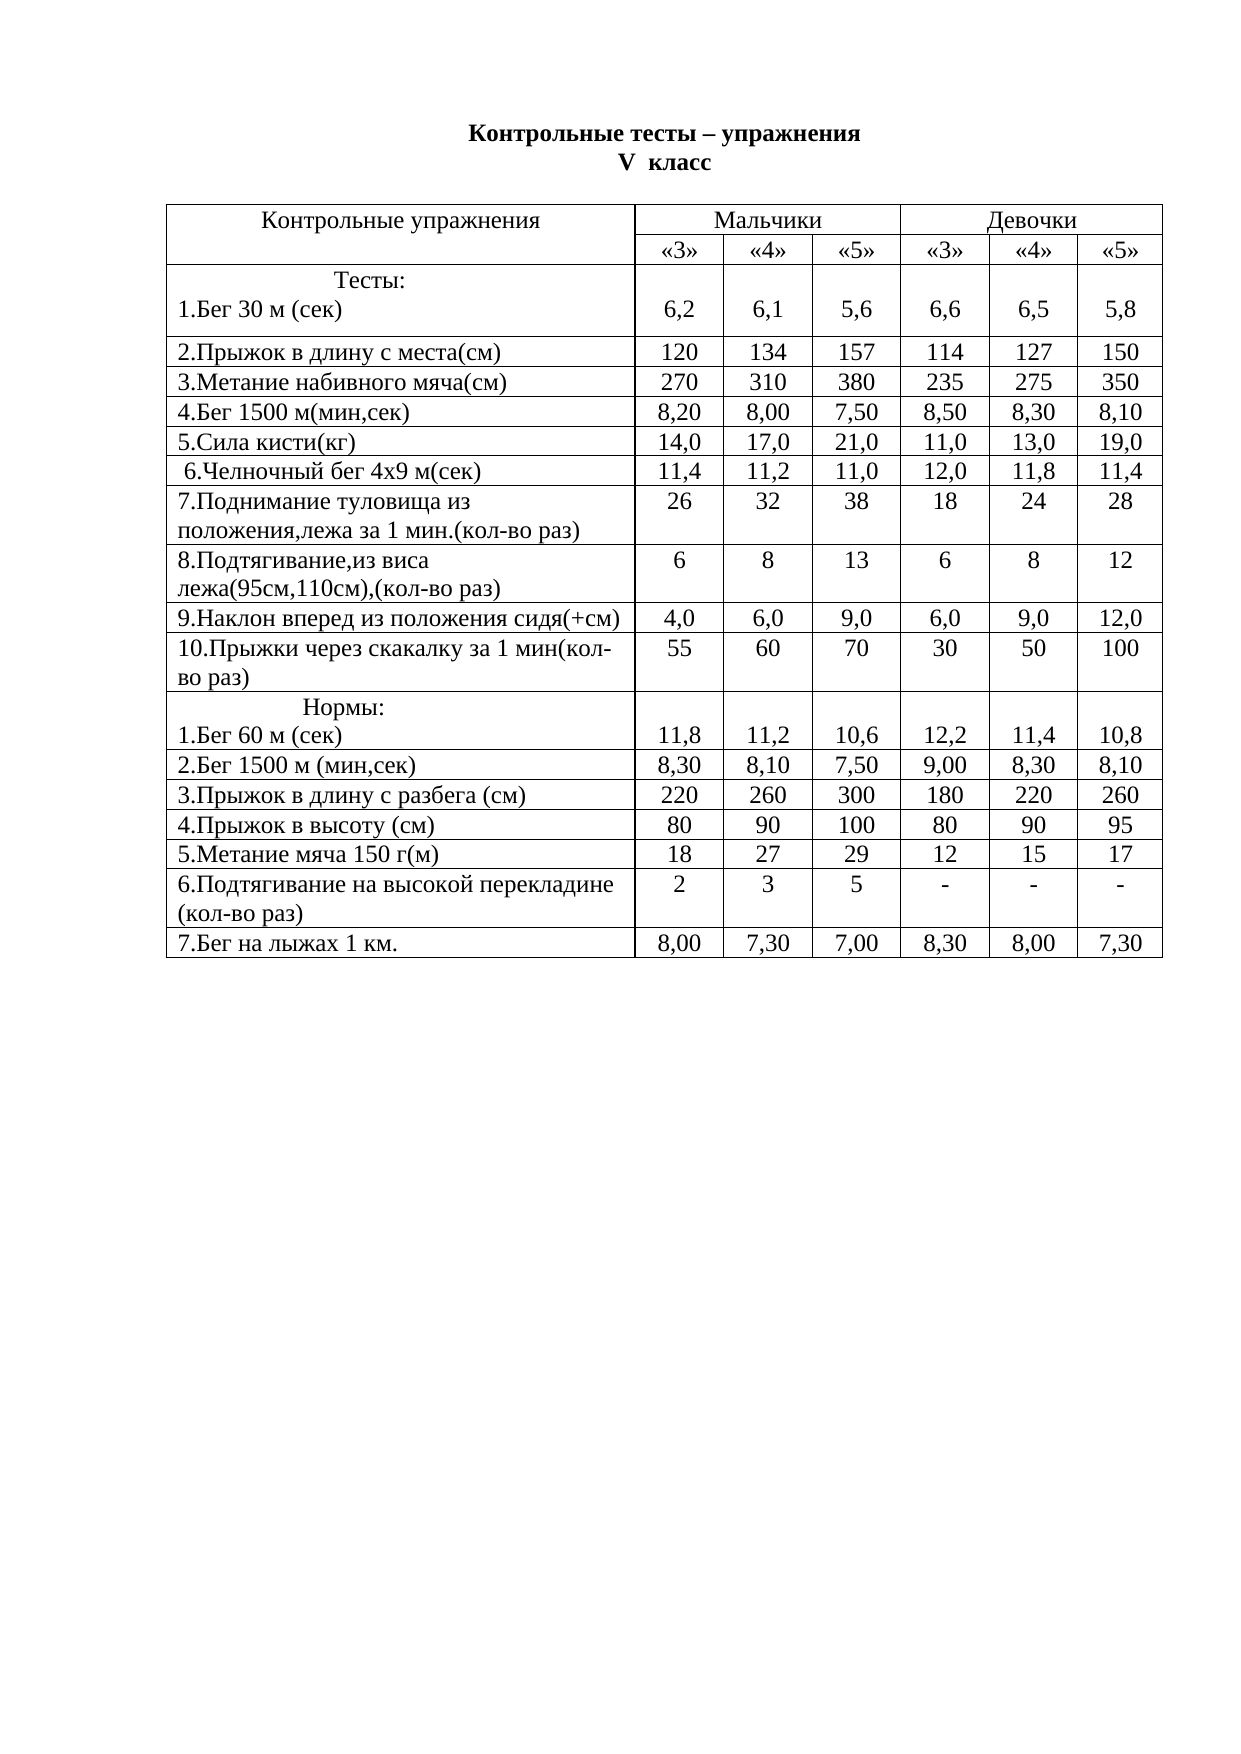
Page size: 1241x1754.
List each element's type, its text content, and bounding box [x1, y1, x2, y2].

table_cell 4.Прыжок в высоту (см) [167, 810, 634, 838]
table_cell 270 [636, 367, 723, 396]
table_cell 8,00 [724, 397, 812, 426]
table_cell 100 [1078, 633, 1162, 691]
table_cell 21,0 [813, 427, 900, 455]
table_cell 6.Подтягивание на высокой перекладине (кол-во раз) [167, 869, 634, 927]
table_cell 80 [636, 810, 723, 838]
table_cell 127 [990, 337, 1077, 366]
table_cell 7,30 [1078, 928, 1162, 957]
table_cell 7.Бег на лыжах . [167, 928, 634, 957]
table_cell 11,0 [813, 456, 900, 485]
table_cell 8,10 [724, 750, 812, 779]
table_cell 120 [636, 337, 723, 366]
table_cell 6,5 [990, 265, 1077, 336]
table_cell 9.Наклон вперед из положения сидя(+см) [167, 603, 634, 632]
table_cell 220 [636, 780, 723, 809]
table_cell 150 [1078, 337, 1162, 366]
table_cell 275 [990, 367, 1077, 396]
table_cell «3» [901, 235, 989, 264]
table_cell 11,8 [990, 456, 1077, 485]
table_cell 4,0 [636, 603, 723, 632]
table_cell «4» [990, 235, 1077, 264]
text Контрольные тесты – упражнения [177, 118, 1152, 147]
table_cell 5.Метание мяча (м) [167, 840, 634, 868]
table_cell 8,10 [1078, 750, 1162, 779]
table_cell 6,0 [724, 603, 812, 632]
table_cell «5» [813, 235, 900, 264]
table_cell Тесты: 1.Бег (сек) [167, 265, 634, 336]
table_cell 15 [990, 840, 1077, 868]
table_cell 11,4 [990, 692, 1077, 749]
table_cell 3.Метание набивного мяча(см) [167, 367, 634, 396]
table_cell 30 [901, 633, 989, 691]
table_cell 350 [1078, 367, 1162, 396]
table_cell 12,0 [901, 456, 989, 485]
table_cell 220 [990, 780, 1077, 809]
table_cell 10.Прыжки через скакалку за 1 мин(кол-во раз) [167, 633, 634, 691]
table_cell Нормы: 1.Бег (сек) [167, 692, 634, 749]
table_cell - [990, 869, 1077, 927]
table_cell 7,00 [813, 928, 900, 957]
table_cell 70 [813, 633, 900, 691]
table_cell 38 [813, 486, 900, 544]
table_cell 80 [901, 810, 989, 838]
table_cell 6,6 [901, 265, 989, 336]
table_cell 12 [901, 840, 989, 868]
table_cell 3.Прыжок в длину с разбега (см) [167, 780, 634, 809]
table_cell 11,8 [636, 692, 723, 749]
table_cell «4» [724, 235, 812, 264]
table_cell 4.Бег (мин,сек) [167, 397, 634, 426]
table_cell 11,2 [724, 692, 812, 749]
table_cell 17 [1078, 840, 1162, 868]
table_cell 7,50 [813, 750, 900, 779]
table_cell 5 [813, 869, 900, 927]
table_cell 60 [724, 633, 812, 691]
table_cell 114 [901, 337, 989, 366]
table_cell 8,20 [636, 397, 723, 426]
table_cell 32 [724, 486, 812, 544]
table_cell 90 [724, 810, 812, 838]
table_cell 5.Сила кисти(кг) [167, 427, 634, 455]
table_cell 157 [813, 337, 900, 366]
table_cell 8 [990, 545, 1077, 602]
table_cell - [1078, 869, 1162, 927]
table_cell 134 [724, 337, 812, 366]
table_cell 260 [1078, 780, 1162, 809]
table_cell 8,30 [636, 750, 723, 779]
table_cell 260 [724, 780, 812, 809]
table_cell 18 [901, 486, 989, 544]
table_cell 6 [901, 545, 989, 602]
table_cell 5,6 [813, 265, 900, 336]
table_cell 2.Бег (мин,сек) [167, 750, 634, 779]
table_cell 180 [901, 780, 989, 809]
table_cell 7.Поднимание туловища из положения,лежа за 1 мин.(кол-во раз) [167, 486, 634, 544]
table_cell 8 [724, 545, 812, 602]
table_header Мальчики [636, 205, 900, 234]
table_cell 12,0 [1078, 603, 1162, 632]
table_cell 11,4 [636, 456, 723, 485]
table_cell 8,30 [990, 397, 1077, 426]
table_cell 9,0 [990, 603, 1077, 632]
table_cell 235 [901, 367, 989, 396]
table_cell 11,0 [901, 427, 989, 455]
table_cell «3» [636, 235, 723, 264]
table_cell 17,0 [724, 427, 812, 455]
table_cell «5» [1078, 235, 1162, 264]
table_cell 6,0 [901, 603, 989, 632]
table_cell 11,2 [724, 456, 812, 485]
table_cell 8,00 [636, 928, 723, 957]
table_cell 8,50 [901, 397, 989, 426]
table_cell 95 [1078, 810, 1162, 838]
table_cell 14,0 [636, 427, 723, 455]
table_cell 9,0 [813, 603, 900, 632]
table_cell 2.Прыжок в длину с места(см) [167, 337, 634, 366]
table_cell 8,00 [990, 928, 1077, 957]
table_cell 310 [724, 367, 812, 396]
table_cell 10,8 [1078, 692, 1162, 749]
table_cell 13 [813, 545, 900, 602]
table_cell 6.Челночный бег 4x9 м(сек) [167, 456, 634, 485]
table_cell 380 [813, 367, 900, 396]
table_cell 9,00 [901, 750, 989, 779]
table_header Девочки [901, 205, 1162, 234]
table_cell 5,8 [1078, 265, 1162, 336]
table_cell 8,10 [1078, 397, 1162, 426]
table_cell 55 [636, 633, 723, 691]
table_cell 18 [636, 840, 723, 868]
table_cell 8,30 [990, 750, 1077, 779]
table_cell - [901, 869, 989, 927]
table_cell 19,0 [1078, 427, 1162, 455]
text V класс [177, 147, 1152, 176]
table_cell 8,30 [901, 928, 989, 957]
table_cell 6,2 [636, 265, 723, 336]
table_cell 7,30 [724, 928, 812, 957]
table_cell 27 [724, 840, 812, 868]
table_cell 50 [990, 633, 1077, 691]
table_cell 6,1 [724, 265, 812, 336]
table_cell 13,0 [990, 427, 1077, 455]
table_cell 8.Подтягивание,из виса лежа(95см,110см),(кол-во раз) [167, 545, 634, 602]
table_cell 11,4 [1078, 456, 1162, 485]
table_cell 90 [990, 810, 1077, 838]
table_cell 100 [813, 810, 900, 838]
table_cell 2 [636, 869, 723, 927]
table_header Контрольные упражнения [167, 205, 634, 264]
table_cell 26 [636, 486, 723, 544]
table_cell 29 [813, 840, 900, 868]
table_cell 28 [1078, 486, 1162, 544]
table_cell 10,6 [813, 692, 900, 749]
table_cell 12,2 [901, 692, 989, 749]
table_cell 3 [724, 869, 812, 927]
table_cell 7,50 [813, 397, 900, 426]
table_cell 12 [1078, 545, 1162, 602]
table_cell 24 [990, 486, 1077, 544]
table_cell 300 [813, 780, 900, 809]
table_cell 6 [636, 545, 723, 602]
